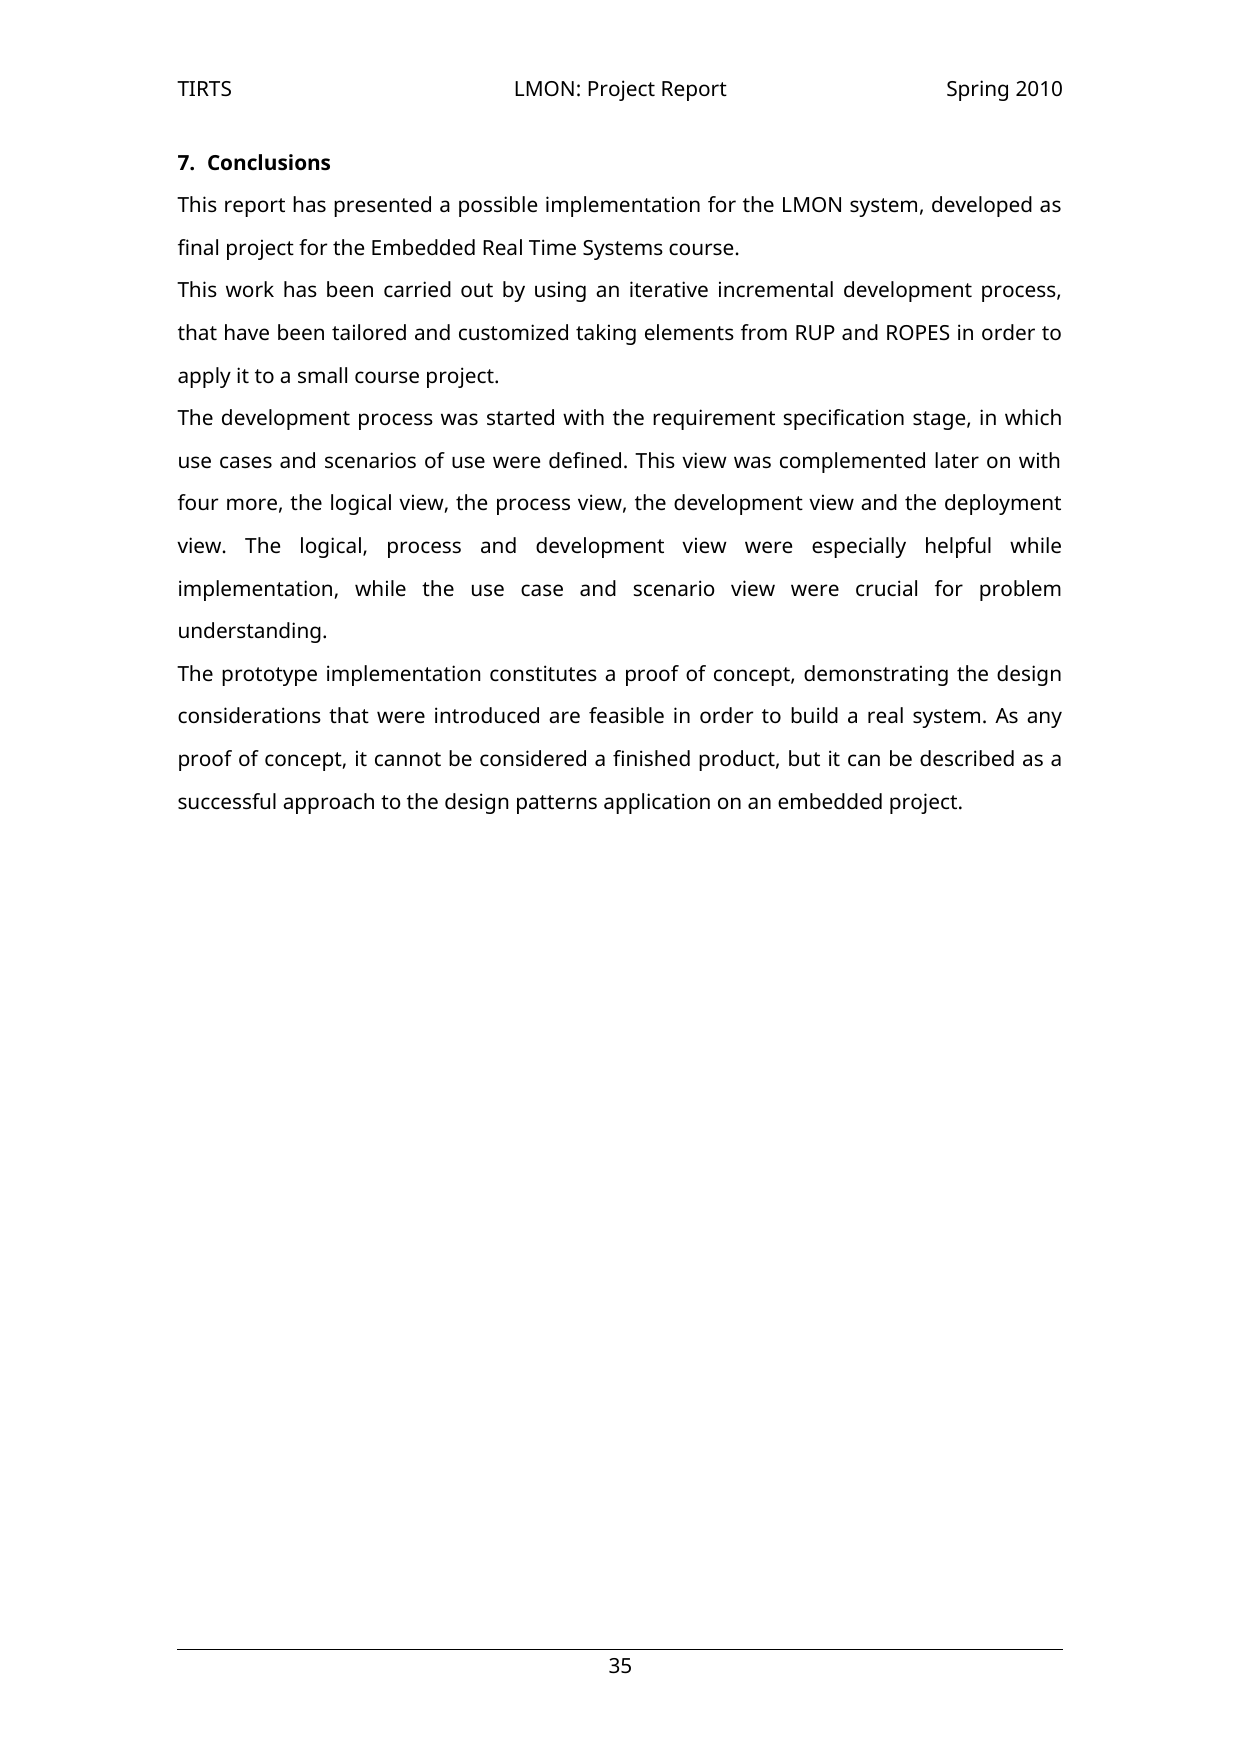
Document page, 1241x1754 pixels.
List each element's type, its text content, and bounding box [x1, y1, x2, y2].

text The development process was started with the requirement specification stage, in which use cases and scenarios of use were defined. This view was complemented later on with four more, the logical view, the process view, the development view and the deployment view. The logical, process and development view were especially helpful while implementation, while the use case and scenario view were crucial for problem understanding. [177, 403, 1063, 645]
subtitle Conclusions [177, 148, 1063, 176]
text This work has been carried out by using an iterative incremental development process, that have been tailored and customized taking elements from RUP and ROPES in order to apply it to a small course project. [177, 276, 1063, 389]
text This report has presented a possible implementation for the LMON system, developed as final project for the Embedded Real Time Systems course. [177, 190, 1063, 261]
text The prototype implementation constitutes a proof of concept, demonstrating the design considerations that were introduced are feasible in order to build a real system. As any proof of concept, it cannot be considered a finished product, but it can be described as a successful approach to the design patterns application on an embedded project. [177, 659, 1063, 815]
